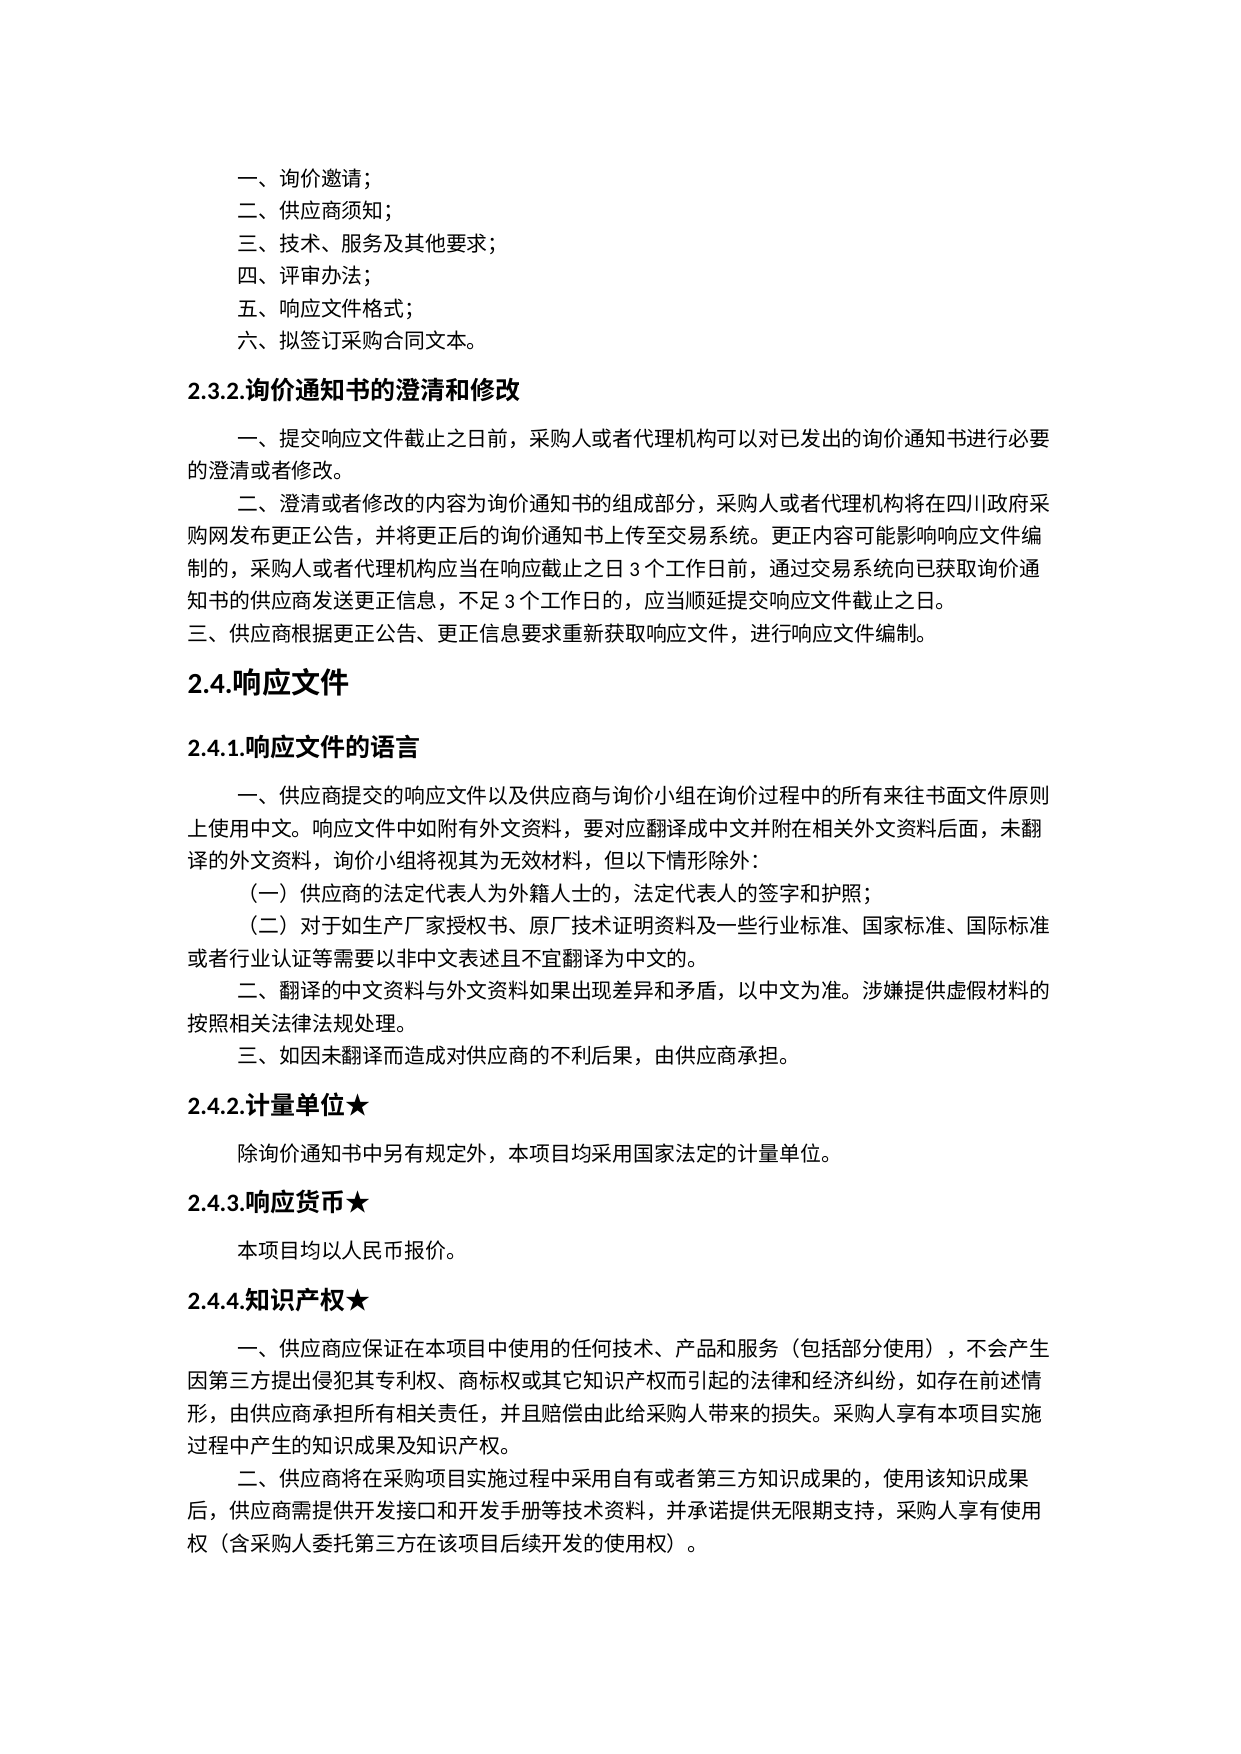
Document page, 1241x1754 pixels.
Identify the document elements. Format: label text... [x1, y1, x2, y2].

text 2.4.1.响应文件的语言 [187, 714, 1053, 779]
text 三、技术、服务及其他要求； [187, 227, 1053, 259]
text （二）对于如生产厂家授权书、原厂技术证明资料及一些行业标准、国家标准、国际标准或者行业认证等需要以非中文表述且不宜翻译为中文的。 [187, 909, 1053, 974]
text 2.4.响应文件 [187, 649, 1053, 714]
text 一、供应商应保证在本项目中使用的任何技术、产品和服务（包括部分使用），不会产生因第三方提出侵犯其专利权、商标权或其它知识产权而引起的法律和经济纠纷，如存在前述情形，由供应商承担所有相关责任，并且赔偿由此给采购人带来的损失。采购人享有本项目实施过程中产生的知识成果及知识产权。 [187, 1332, 1053, 1462]
text 除询价通知书中另有规定外，本项目均采用国家法定的计量单位。 [187, 1137, 1053, 1169]
text 三、如因未翻译而造成对供应商的不利后果，由供应商承担。 [187, 1039, 1053, 1072]
text 一、提交响应文件截止之日前，采购人或者代理机构可以对已发出的询价通知书进行必要的澄清或者修改。 [187, 422, 1053, 487]
text 二、供应商将在采购项目实施过程中采用自有或者第三方知识成果的，使用该知识成果后，供应商需提供开发接口和开发手册等技术资料，并承诺提供无限期支持，采购人享有使用权（含采购人委托第三方在该项目后续开发的使用权）。 [187, 1462, 1053, 1559]
text 五、响应文件格式； [187, 292, 1053, 324]
text 2.4.2.计量单位★ [187, 1072, 1053, 1137]
text 六、拟签订采购合同文本。 [187, 324, 1053, 357]
text 一、询价邀请； [187, 162, 1053, 194]
text 四、评审办法； [187, 259, 1053, 292]
text 二、翻译的中文资料与外文资料如果出现差异和矛盾，以中文为准。涉嫌提供虚假材料的按照相关法律法规处理。 [187, 974, 1053, 1039]
text 本项目均以人民币报价。 [187, 1234, 1053, 1267]
text （一）供应商的法定代表人为外籍人士的，法定代表人的签字和护照； [187, 877, 1053, 909]
text 二、澄清或者修改的内容为询价通知书的组成部分，采购人或者代理机构将在四川政府采购网发布更正公告，并将更正后的询价通知书上传至交易系统。更正内容可能影响响应文件编制的，采购人或者代理机构应当在响应截止之日3个工作日前，通过交易系统向已获取询价通知书的供应商发送更正信息，不足3个工作日的，应当顺延提交响应文件截止之日。 [187, 487, 1053, 617]
text 2.4.4.知识产权★ [187, 1267, 1053, 1332]
text 二、供应商须知； [187, 194, 1053, 227]
text 一、供应商提交的响应文件以及供应商与询价小组在询价过程中的所有来往书面文件原则上使用中文。响应文件中如附有外文资料，要对应翻译成中文并附在相关外文资料后面，未翻译的外文资料，询价小组将视其为无效材料，但以下情形除外： [187, 779, 1053, 877]
text 2.4.3.响应货币★ [187, 1169, 1053, 1234]
text 2.3.2.询价通知书的澄清和修改 [187, 357, 1053, 422]
text 三、供应商根据更正公告、更正信息要求重新获取响应文件，进行响应文件编制。 [187, 617, 1053, 649]
